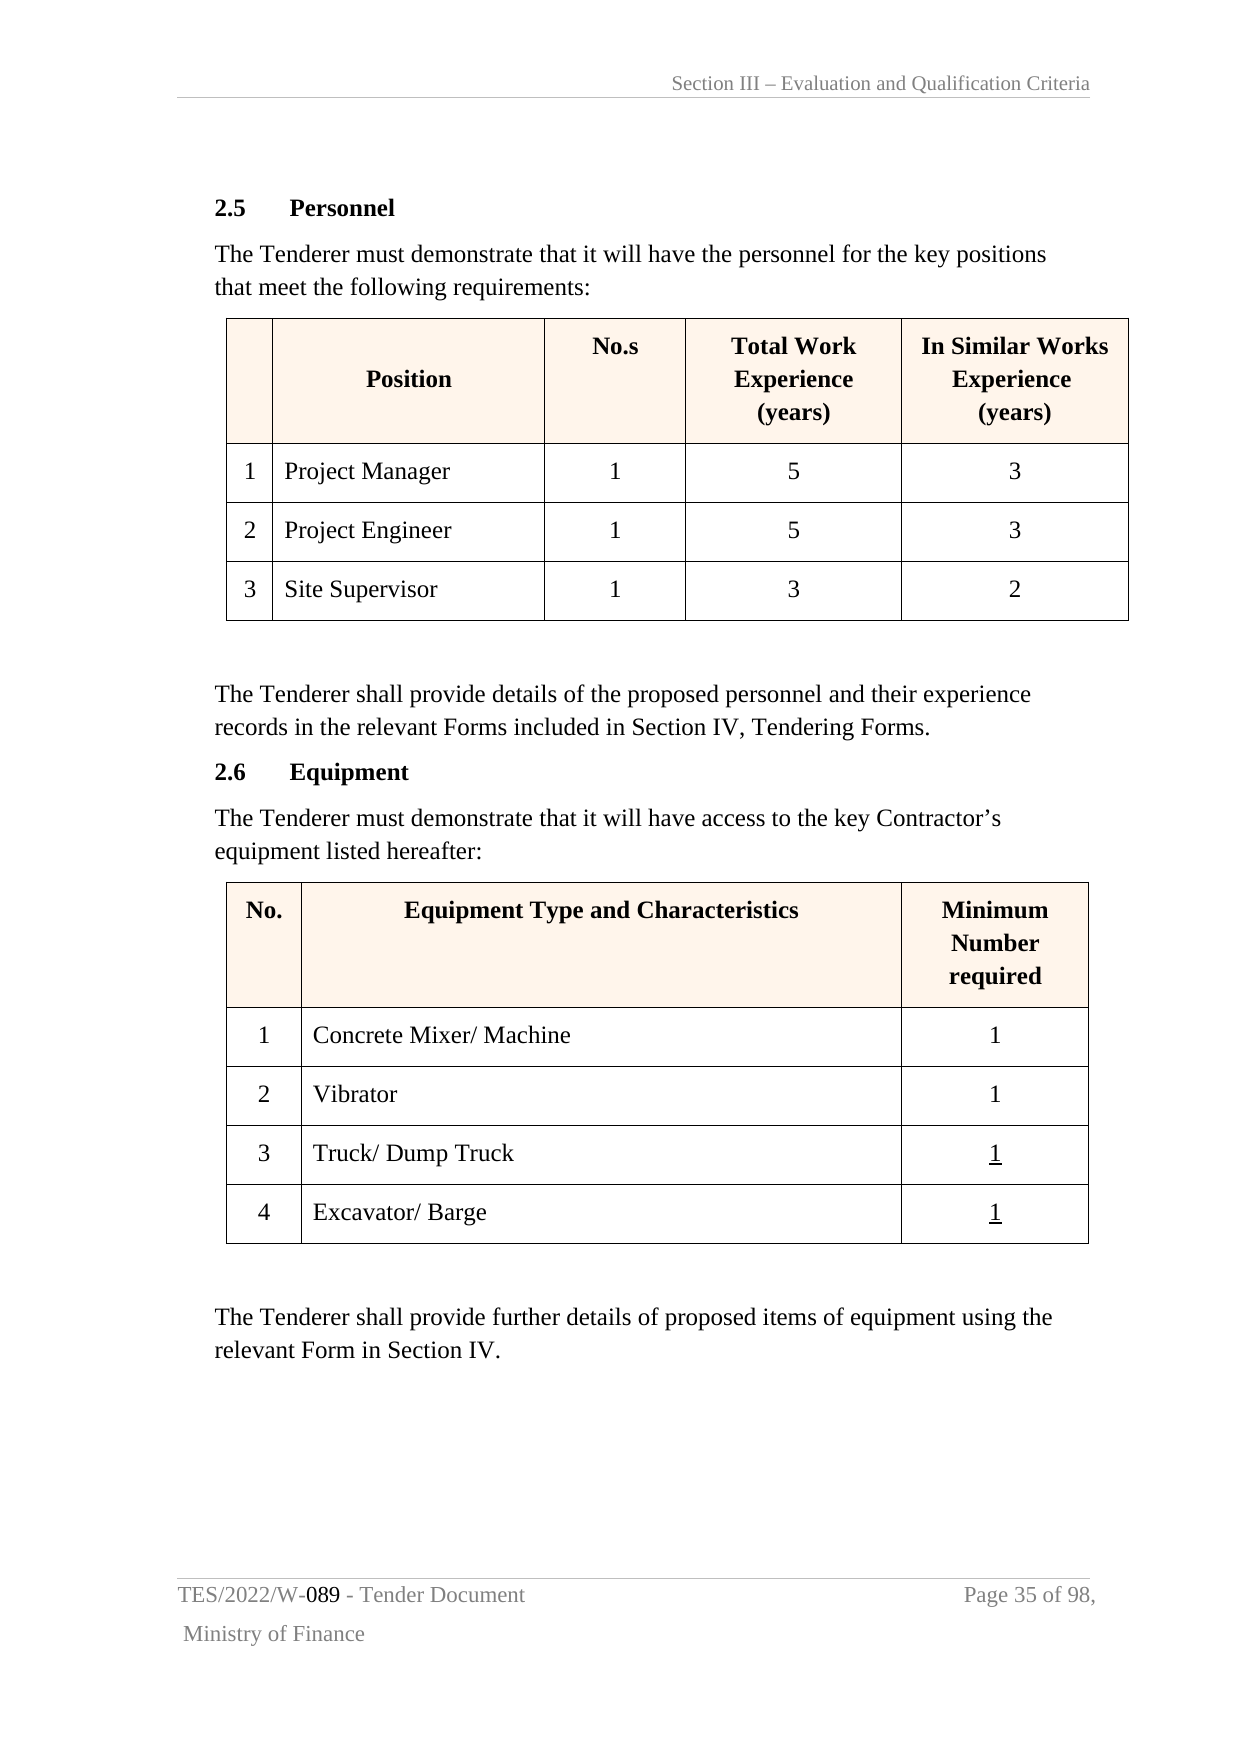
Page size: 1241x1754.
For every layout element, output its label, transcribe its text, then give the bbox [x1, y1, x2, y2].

table_cell 3 [227, 562, 272, 620]
table_cell Truck/ Dump Truck [302, 1126, 901, 1184]
text The Tenderer shall provide details of the proposed personnel and their experience records in the relevant Forms included in Section IV, Tendering Forms. [214, 679, 1090, 741]
table_cell 1 [227, 444, 272, 502]
table_cell 1 [227, 1008, 301, 1066]
table_cell Excavator/ Barge [302, 1185, 901, 1243]
table_cell Project Manager [273, 444, 544, 502]
table_cell 2 [227, 1067, 301, 1125]
table_header Minimum Number required [902, 883, 1088, 1007]
table_cell 1 [545, 562, 685, 620]
table_cell 3 [686, 562, 901, 620]
text The Tenderer must demonstrate that it will have the personnel for the key positions that meet the following requirements: [214, 239, 1090, 301]
table_cell 1 [902, 1067, 1088, 1125]
table_cell 5 [686, 503, 901, 561]
table_cell 3 [227, 1126, 301, 1184]
table_header No. [227, 883, 301, 1007]
table_header No.s [545, 319, 685, 443]
table_cell 2 [227, 503, 272, 561]
subtitle 2.6 Equipment [214, 757, 1060, 786]
table_cell Vibrator [302, 1067, 901, 1125]
table_cell 1 [902, 1185, 1088, 1243]
text The Tenderer shall provide further details of proposed items of equipment using the relevant Form in Section IV. [214, 1302, 1090, 1364]
table_cell 1 [545, 444, 685, 502]
table_cell Project Engineer [273, 503, 544, 561]
table_cell 4 [227, 1185, 301, 1243]
table_header Position [273, 319, 544, 443]
table_cell 5 [686, 444, 901, 502]
table_cell 3 [902, 503, 1128, 561]
table_cell 1 [545, 503, 685, 561]
table_cell Concrete Mixer/ Machine [302, 1008, 901, 1066]
table_cell Site Supervisor [273, 562, 544, 620]
table_header Total Work Experience (years) [686, 319, 901, 443]
table_cell 2 [902, 562, 1128, 620]
table_cell 3 [902, 444, 1128, 502]
text The Tenderer must demonstrate that it will have access to the key Contractor’s equipment listed hereafter: [214, 803, 1090, 865]
table_header In Similar Works Experience (years) [902, 319, 1128, 443]
table_cell 1 [902, 1008, 1088, 1066]
subtitle 2.5 Personnel [214, 193, 1060, 222]
table_header Equipment Type and Characteristics [302, 883, 901, 1007]
table_header [227, 319, 272, 443]
table_cell 1 [902, 1126, 1088, 1184]
